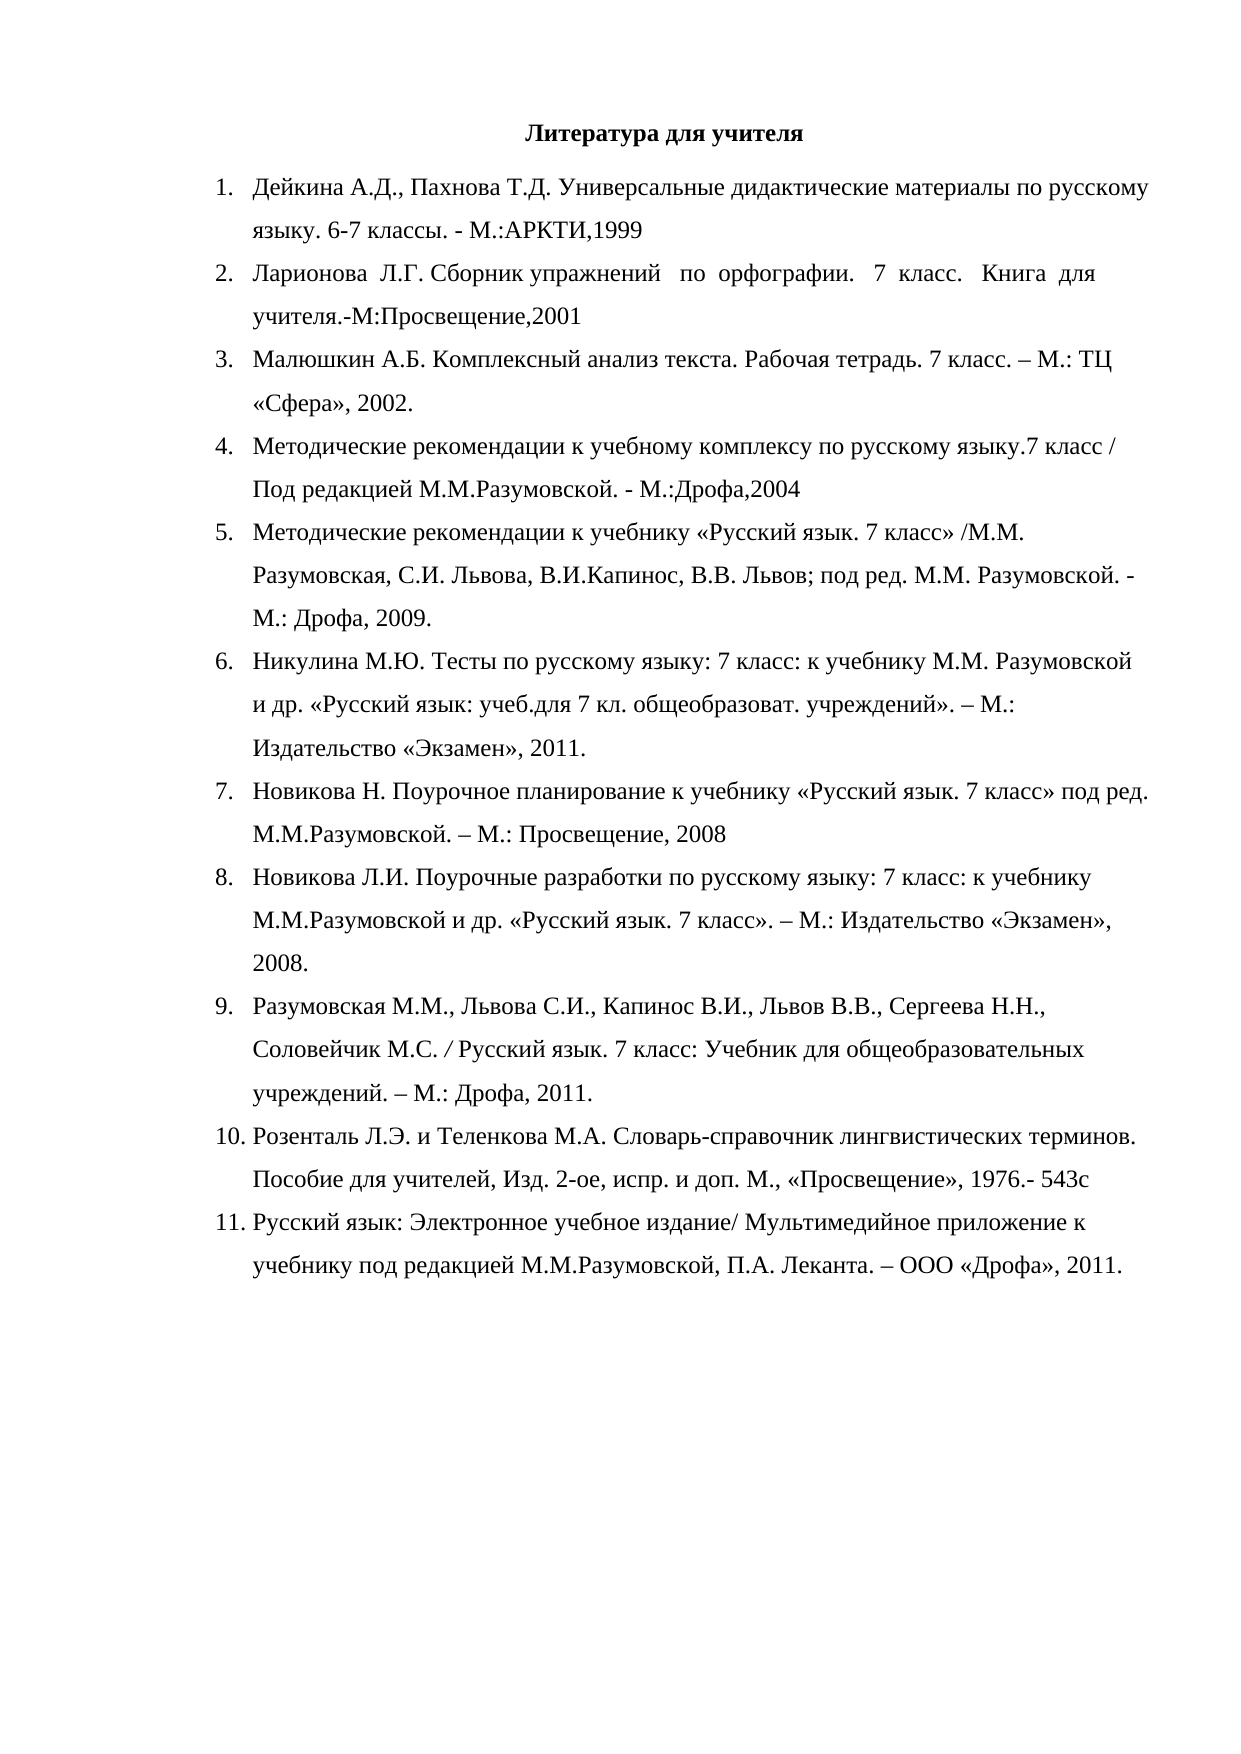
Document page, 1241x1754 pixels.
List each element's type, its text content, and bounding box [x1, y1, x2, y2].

list Разумовская М.М., Львова С.И., Капинос В.И., Львов В.В., Сергеева Н.Н., Соловейчик М.С. / Русский язык. 7 класс: Учебник для общеобразовательных учреждений. – М.: Дрофа, 2011. [215, 991, 1152, 1106]
list Ларионова Л.Г. Сборник упражнений по орфографии. 7 класс. Книга для учителя.-М:Просвещение,2001 [215, 258, 1152, 330]
list Методические рекомендации к учебному комплексу по русскому языку.7 класс / Под редакцией М.М.Разумовской. - М.:Дрофа,2004 [215, 431, 1152, 503]
list Русский язык: Электронное учебное издание/ Мультимедийное приложение к учебнику под редакцией М.М.Разумовской, П.А. Леканта. – ООО «Дрофа», 2011. [215, 1207, 1152, 1279]
list Никулина М.Ю. Тесты по русскому языку: 7 класс: к учебнику М.М. Разумовской и др. «Русский язык: учеб.для 7 кл. общеобразоват. учреждений». – М.: Издательство «Экзамен», 2011. [215, 646, 1152, 761]
list Новикова Н. Поурочное планирование к учебнику «Русский язык. 7 класс» под ред. М.М.Разумовской. – М.: Просвещение, 2008 [215, 776, 1152, 848]
list Методические рекомендации к учебнику «Русский язык. 7 класс» /М.М. Разумовская, С.И. Львова, В.И.Капинос, В.В. Львов; под ред. М.М. Разумовской. - М.: Дрофа, 2009. [215, 517, 1152, 632]
list Малюшкин А.Б. Комплексный анализ текста. Рабочая тетрадь. 7 класс. – М.: ТЦ «Сфера», 2002. [215, 344, 1152, 416]
list Дейкина А.Д., Пахнова Т.Д. Универсальные дидактические материалы по русскому языку. 6-7 классы. - М.:АРКТИ,1999 [215, 172, 1152, 244]
text Литература для учителя [177, 118, 1152, 147]
list Розенталь Л.Э. и Теленкова М.А. Словарь-справочник лингвистических терминов. Пособие для учителей, Изд. 2-ое, испр. и доп. М., «Просвещение», 1976.- 543с [215, 1121, 1152, 1193]
list Новикова Л.И. Поурочные разработки по русскому языку: 7 класс: к учебнику М.М.Разумовской и др. «Русский язык. 7 класс». – М.: Издательство «Экзамен», 2008. [215, 862, 1152, 977]
